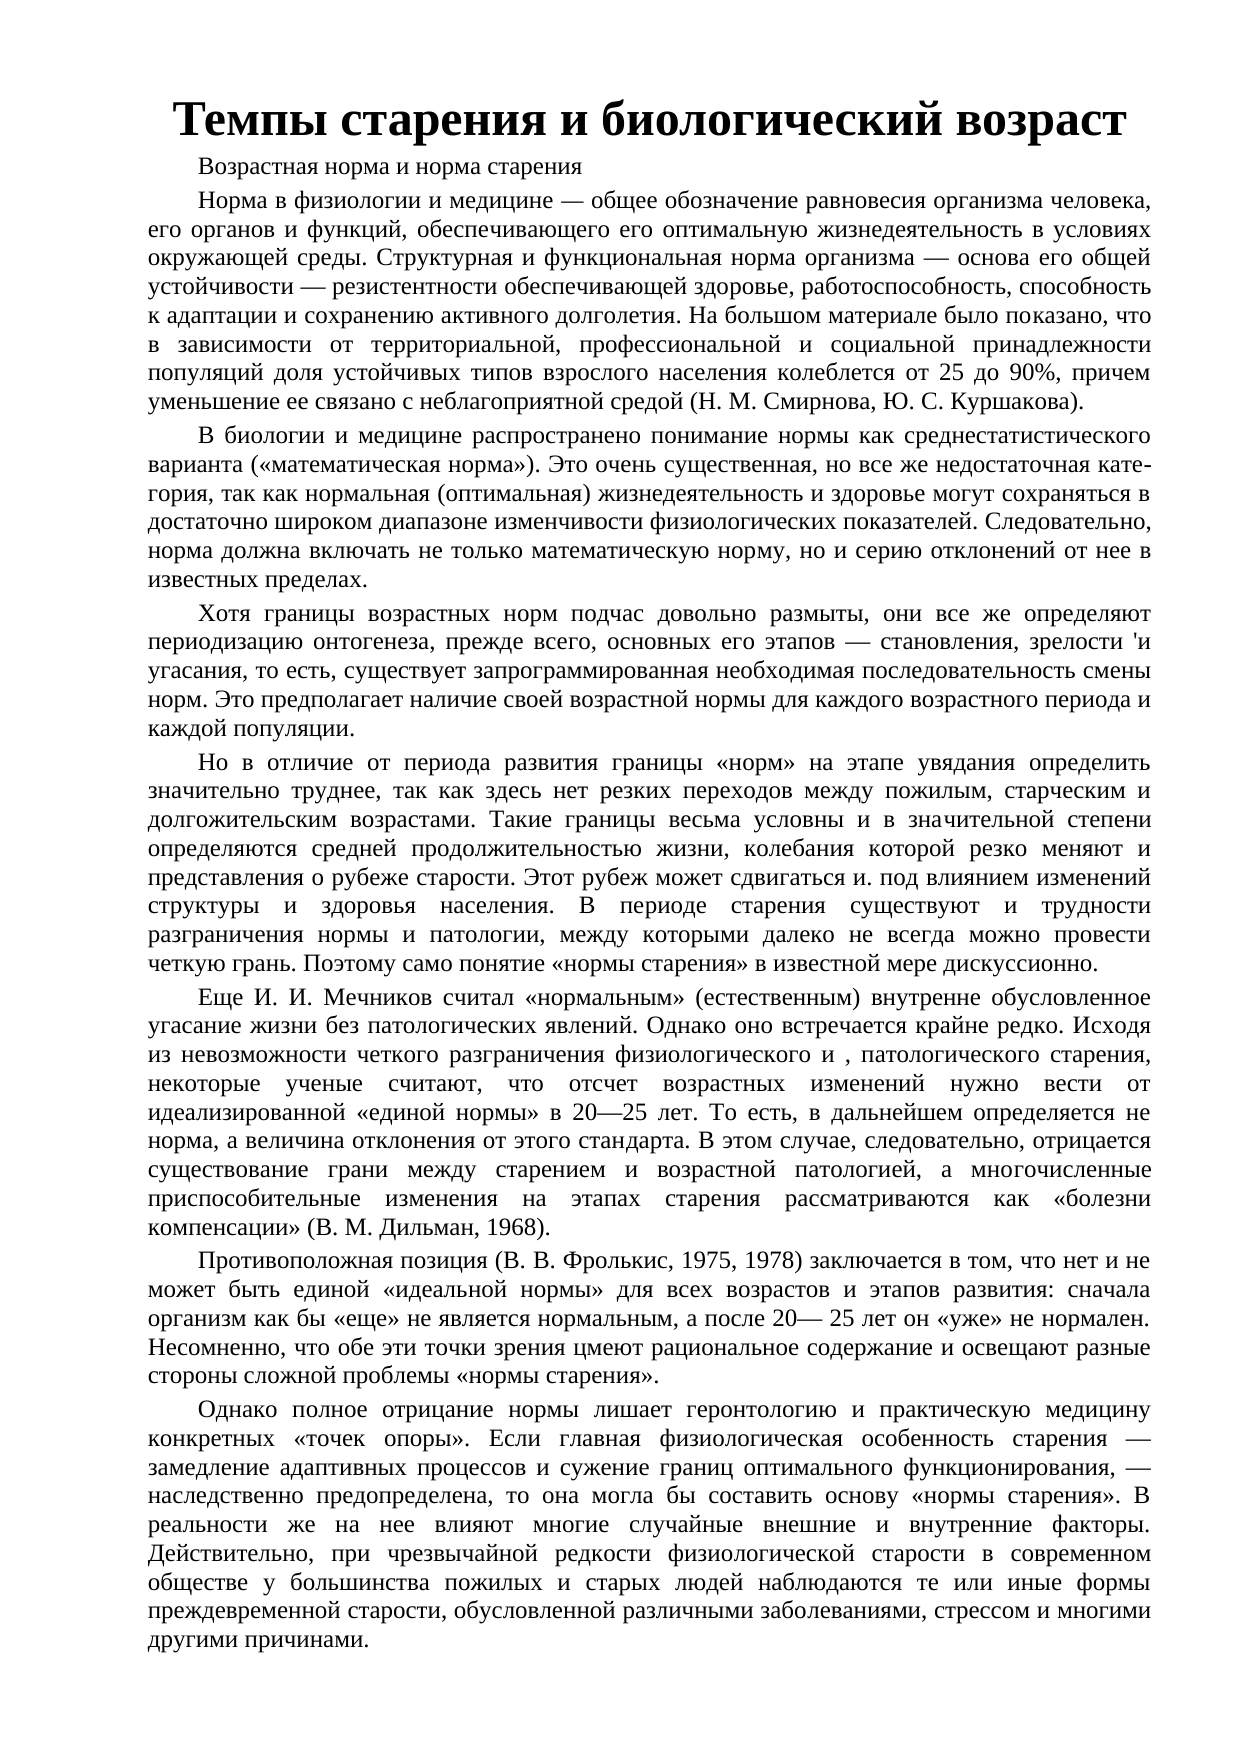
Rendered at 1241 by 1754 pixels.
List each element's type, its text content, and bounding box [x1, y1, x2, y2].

text В биологии и медицине распространено понимание нормы как среднестатистического варианта («математическая норма»). Это очень существенная, но все же недостаточная категория, так как нормальная (оптимальная) жизнедеятельность и здоровье могут сохраняться в достаточно широком диапазоне изменчивости физиологических показателей. Следовательно, норма должна включать не только математическую норму, но и серию отклонений от нее в известных пределах. [148, 420, 1152, 593]
text Противоположная позиция (В. В. Фролькис, 1975, 1978) заключается в том, что нет и не может быть единой «идеальной нормы» для всех возрастов и этапов развития: сначала организм как бы «еще» не является нормальным, а после 20— 25 лет он «уже» не нормален. Несомненно, что обе эти точки зрения цмеют рациональное содержание и освещают разные стороны сложной проблемы «нормы старения». [148, 1246, 1152, 1389]
subtitle Темпы старения и биологический возраст [148, 88, 1152, 146]
text Но в отличие от периода развития границы «норм» на этапе увядания определить значительно труднее, так как здесь нет резких переходов между пожилым, старческим и долгожительским возрастами. Такие границы весьма условны и в значительной степени определяются средней продолжительностью жизни, колебания которой резко меняют и представления о рубеже старости. Этот рубеж может сдвигаться и. под влиянием изменений структуры и здоровья населения. В периоде старения существуют и трудности разграничения нормы и патологии, между которыми далеко не всегда можно провести четкую грань. Поэтому само понятие «нормы старения» в известной мере дискуссионно. [148, 747, 1152, 977]
text Еще И. И. Мечников считал «нормальным» (естественным) внутренне обусловленное угасание жизни без патологических явлений. Однако оно встречается крайне редко. Исходя из невозможности четкого разграничения физиологического и , патологического старения, некоторые ученые считают, что отсчет возрастных изменений нужно вести от идеализированной «единой нормы» в 20—25 лет. То есть, в дальнейшем определяется не норма, а величина отклонения от этого стандарта. В этом случае, следовательно, отрицается существование грани между старением и возрастной патологией, а многочисленные приспособительные изменения на этапах старения рассматриваются как «болезни компенсации» (В. М. Дильман, 1968). [148, 982, 1152, 1240]
text Однако полное отрицание нормы лишает геронтологию и практическую медицину конкретных «точек опоры». Если главная физиологическая особенность старения — замедление адаптивных процессов и сужение границ оптимального функционирования, — наследственно предопределена, то она могла бы составить основу «нормы старения». В реальности же на нее влияют многие случайные внешние и внутренние факторы. Действительно, при чрезвычайной редкости физиологической старости в современном обществе у большинства пожилых и старых людей наблюдаются те или иные формы преждевременной старости, обусловленной различными заболеваниями, стрессом и многими другими причинами. [148, 1394, 1152, 1653]
text Норма в физиологии и медицине — общее обозначение равновесия организма человека, его органов и функций, обеспечивающего его оптимальную жизнедеятельность в условиях окружающей среды. Структурная и функциональная норма организма — основа его общей устойчивости — резистентности обеспечивающей здоровье, работоспособность, способность к адаптации и сохранению активного долголетия. На большом материале было показано, что в зависимости от территориальной, профессиональной и социальной принадлежности популяций доля устойчивых типов взрослого населения колеблется от 25 до 90%, причем уменьшение ее связано с неблагоприятной средой (Н. М. Смирнова, Ю. С. Куршакова). [148, 185, 1152, 415]
text Хотя границы возрастных норм подчас довольно размыты, они все же определяют периодизацию онтогенеза, прежде всего, основных его этапов — становления, зрелости 'и угасания, то есть, существует запрограммированная необходимая последовательность смены норм. Это предполагает наличие своей возрастной нормы для каждого возрастного периода и каждой популяции. [148, 598, 1152, 741]
text Возрастная норма и норма старения [148, 151, 1152, 180]
